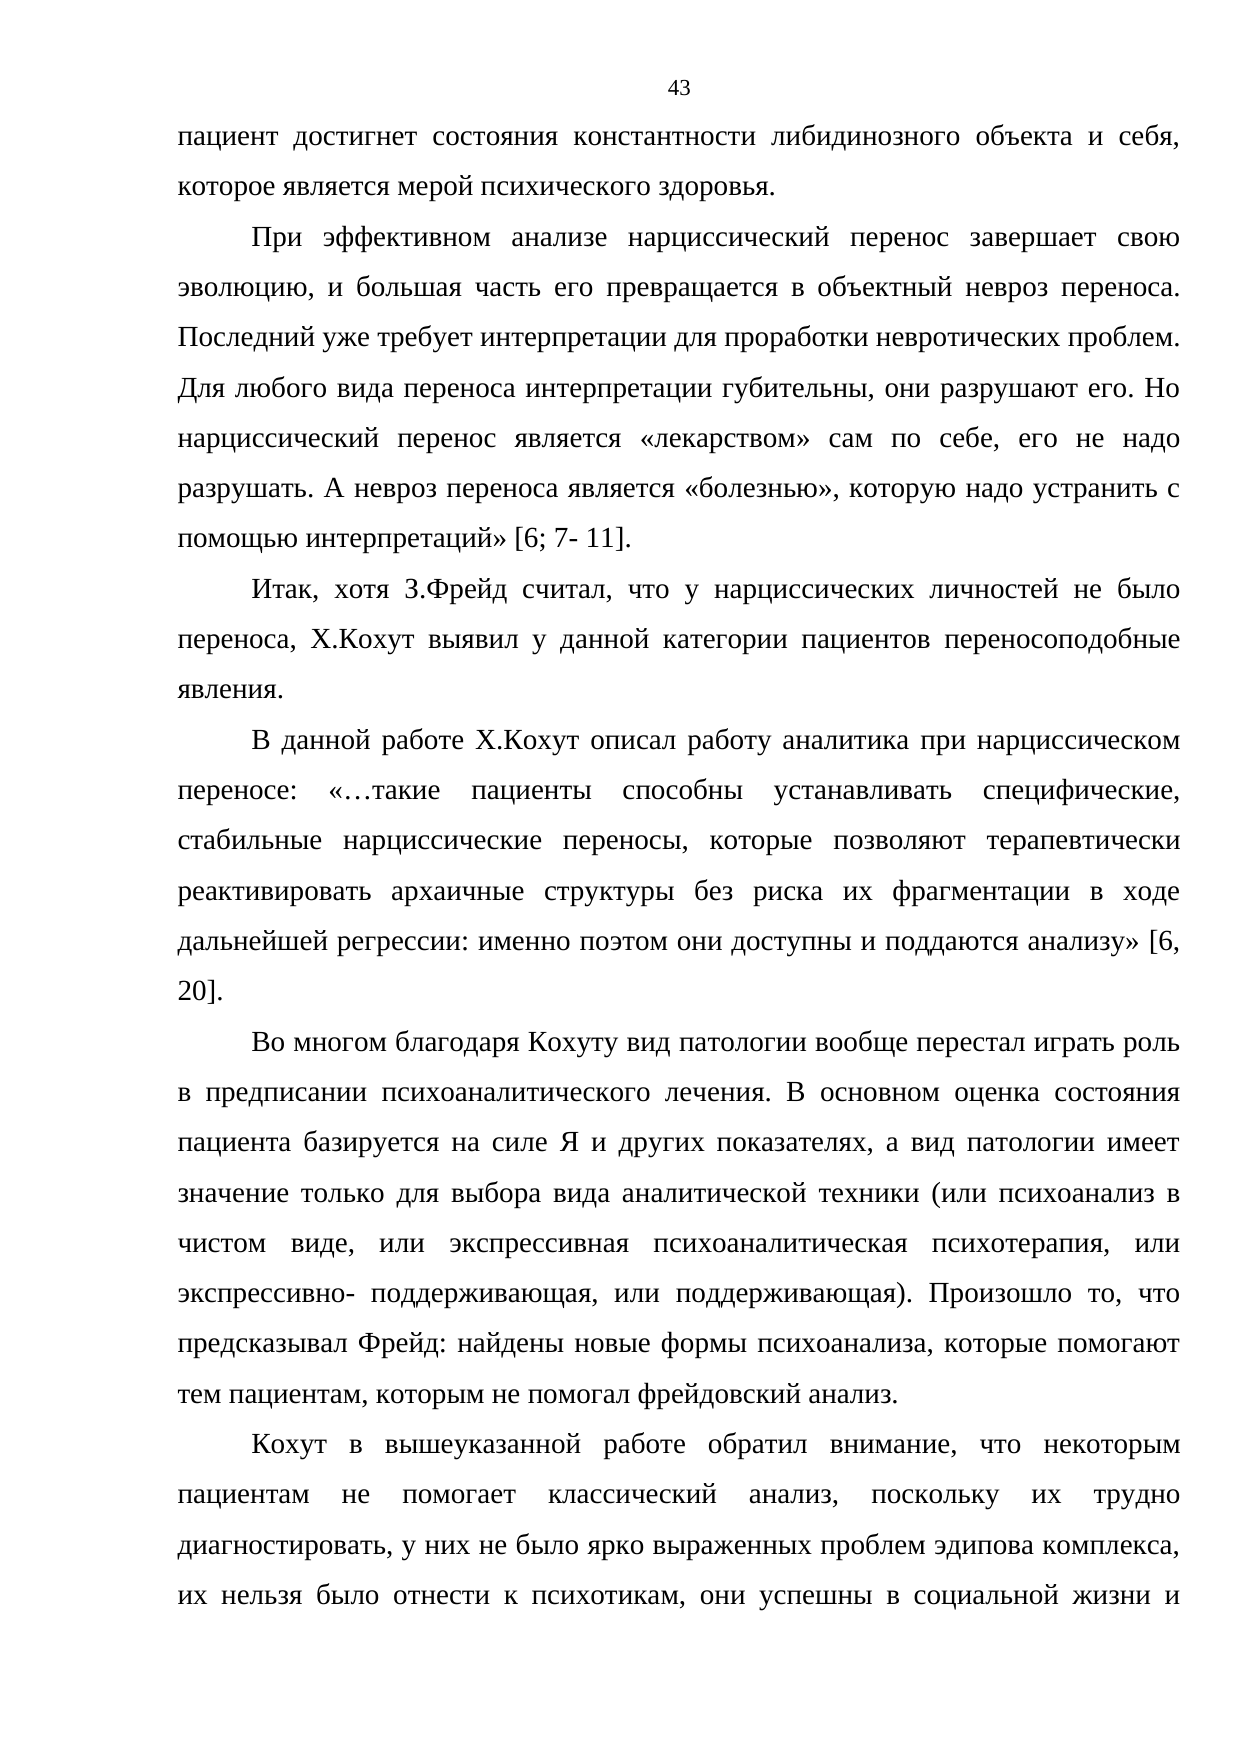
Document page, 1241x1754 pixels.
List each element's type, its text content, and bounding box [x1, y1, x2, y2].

text Итак, хотя З.Фрейд считал, что у нарциссических личностей не было переноса, Х.Кохут выявил у данной категории пациентов переносоподобные явления. [177, 571, 1181, 705]
text В данной работе Х.Кохут описал работу аналитика при нарциссическом переносе: «…такие пациенты способны устанавливать специфические, стабильные нарциссические переносы, которые позволяют терапевтически реактивировать архаичные структуры без риска их фрагментации в ходе дальнейшей регрессии: именно поэтом они доступны и поддаются анализу» [6, 20]. [177, 722, 1181, 1007]
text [177, 118, 1181, 202]
text При эффективном анализе нарциссический перенос завершает свою эволюцию, и большая часть его превращается в объектный невроз переноса. Последний уже требует интерпретации для проработки невротических проблем. Для любого вида переноса интерпретации губительны, они разрушают его. Но нарциссический перенос является «лекарством» сам по себе, его не надо разрушать. А невроз переноса является «болезнью», которую надо устранить с помощью интерпретаций» [6; 7- 11]. [177, 219, 1181, 554]
text Во многом благодаря Кохуту вид патологии вообще перестал играть роль в предписании психоаналитического лечения. В основном оценка состояния пациента базируется на силе Я и других показателях, а вид патологии имеет значение только для выбора вида аналитической техники (или психоанализ в чистом виде, или экспрессивная психоаналитическая психотерапия, или экспрессивно- поддерживающая, или поддерживающая). Произошло то, что предсказывал Фрейд: найдены новые формы психоанализа, которые помогают тем пациентам, которым не помогал фрейдовский анализ. [177, 1024, 1181, 1409]
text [177, 1426, 1181, 1611]
